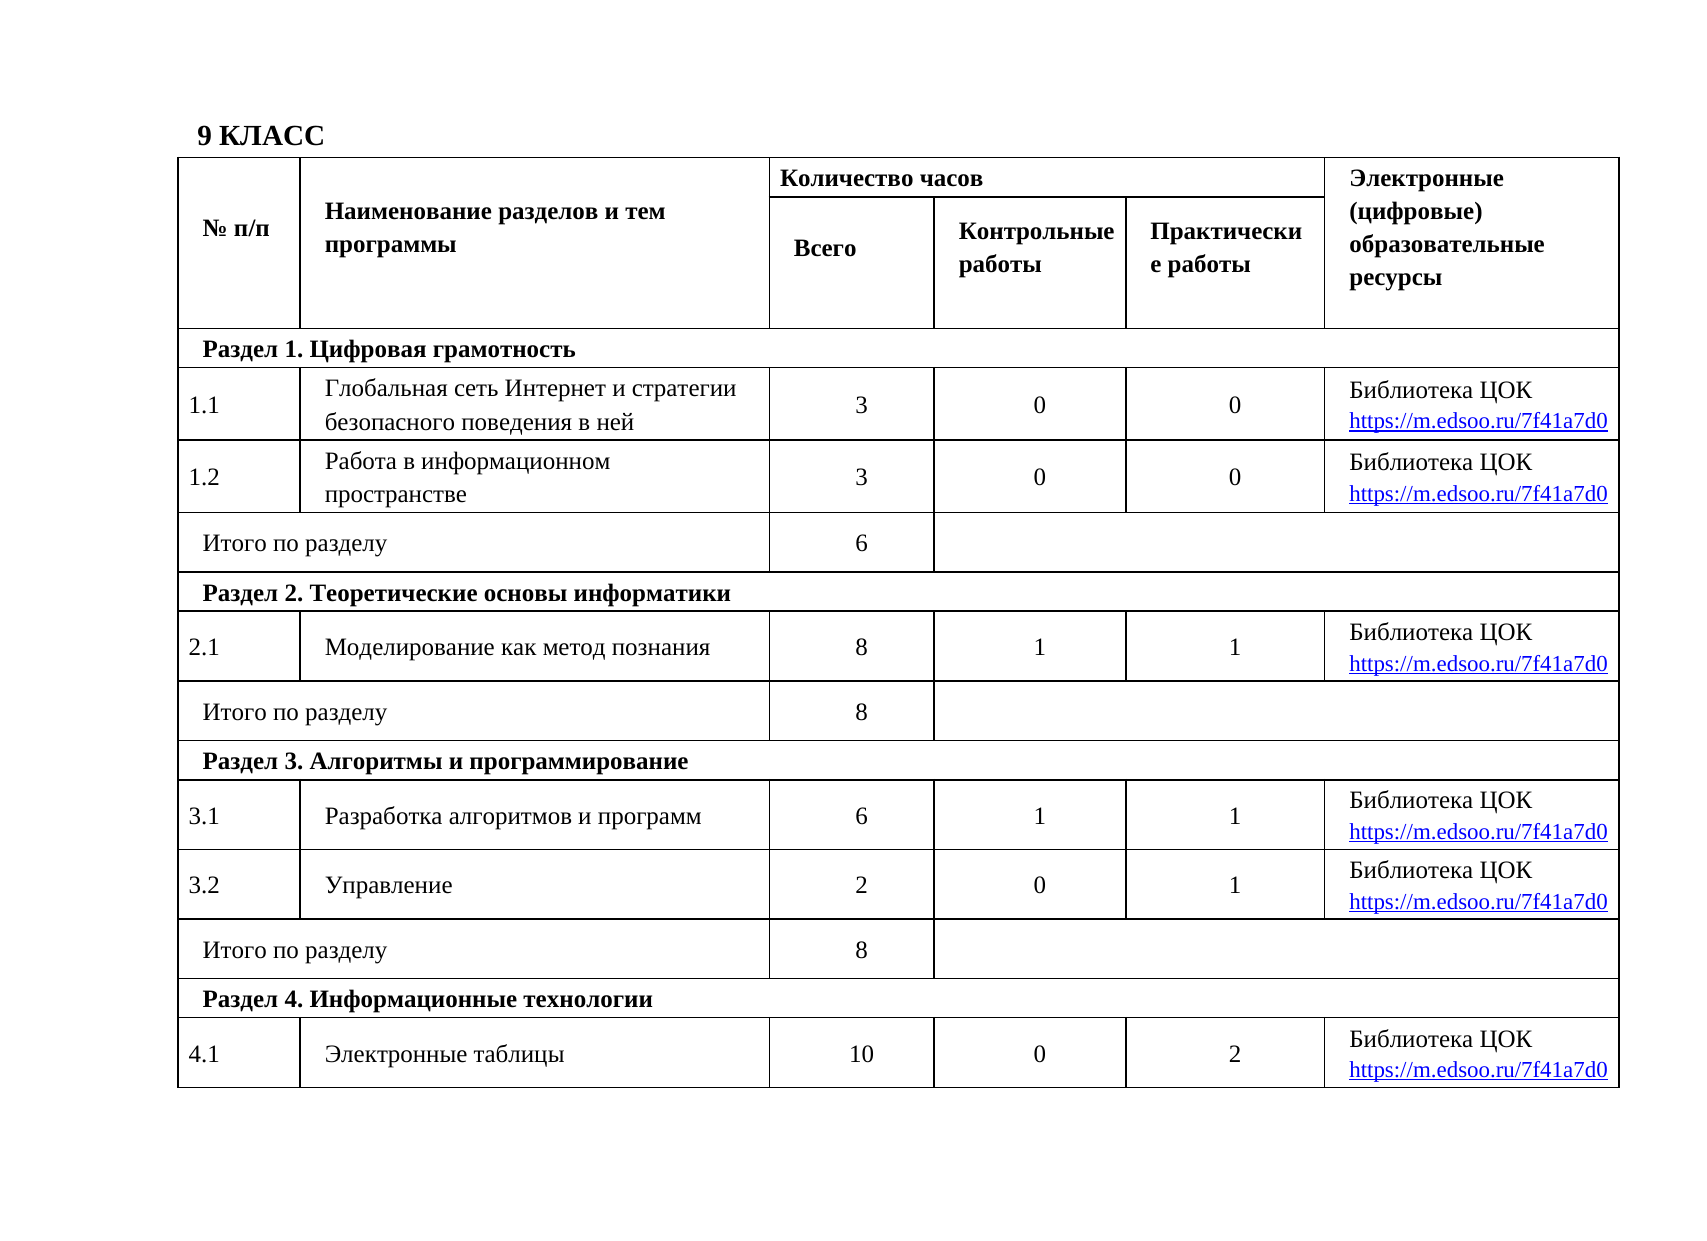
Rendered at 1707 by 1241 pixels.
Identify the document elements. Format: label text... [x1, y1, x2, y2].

table_cell 3 [770, 368, 933, 439]
table_cell 1 [935, 612, 1125, 680]
table_cell [935, 682, 1618, 739]
table_cell 3.1 [179, 781, 299, 848]
table_cell Итого по разделу [179, 920, 769, 977]
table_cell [1325, 850, 1618, 918]
table_cell 0 [1127, 441, 1324, 512]
table_cell Итого по разделу [179, 513, 769, 571]
table_cell Моделирование как метод познания [301, 612, 769, 680]
table_cell 1 [935, 781, 1125, 848]
table_cell Управление [301, 850, 769, 918]
table_header Наименование разделов и тем программы [301, 158, 769, 327]
table_cell 1 [1127, 612, 1324, 680]
table_cell 1 [1127, 850, 1324, 918]
table_cell [935, 513, 1618, 571]
table_cell Раздел 1. Цифровая грамотность [179, 329, 1618, 367]
table_cell 0 [935, 368, 1125, 439]
table_cell Итого по разделу [179, 682, 769, 739]
table_cell 1 [1127, 781, 1324, 848]
table_cell Раздел 2. Теоретические основы информатики [179, 573, 1618, 610]
table_cell Электронные таблицы [301, 1018, 769, 1086]
table_header № п/п [179, 158, 299, 327]
table_cell 10 [770, 1018, 933, 1086]
table_cell Глобальная сеть Интернет и стратегии безопасного поведения в ней [301, 368, 769, 439]
table_cell Раздел 3. Алгоритмы и программирование [179, 741, 1618, 779]
table_cell Контрольные работы [935, 198, 1125, 327]
table_header Количество часов [770, 158, 1324, 196]
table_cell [1325, 1018, 1618, 1086]
text 9 КЛАСС [190, 118, 1618, 152]
table_cell 3.2 [179, 850, 299, 918]
table_cell 0 [935, 850, 1125, 918]
table_cell 2 [1127, 1018, 1324, 1086]
table_cell 0 [935, 441, 1125, 512]
table_cell 8 [770, 612, 933, 680]
table_cell Работа в информационном пространстве [301, 441, 769, 512]
table_cell Раздел 4. Информационные технологии [179, 979, 1618, 1017]
table_cell 0 [1127, 368, 1324, 439]
table_cell Практические работы [1127, 198, 1324, 327]
table_cell Всего [770, 198, 933, 327]
table_cell 8 [770, 920, 933, 977]
table_cell Библиотека ЦОК https://m.edsoo.ru/7f41a7d0 [1325, 441, 1618, 512]
table_cell 2 [770, 850, 933, 918]
table_cell 1.1 [179, 368, 299, 439]
table_cell Разработка алгоритмов и программ [301, 781, 769, 848]
table_cell 0 [935, 1018, 1125, 1086]
table_cell 3 [770, 441, 933, 512]
table_cell [935, 920, 1618, 977]
table_cell Библиотека ЦОК https://m.edsoo.ru/7f41a7d0 [1325, 612, 1618, 680]
table_cell 8 [770, 682, 933, 739]
table_cell 6 [770, 781, 933, 848]
table_cell 6 [770, 513, 933, 571]
table_cell 4.1 [179, 1018, 299, 1086]
table_cell 2.1 [179, 612, 299, 680]
table_cell Библиотека ЦОК https://m.edsoo.ru/7f41a7d0 [1325, 368, 1618, 439]
table_header Электронные (цифровые) образовательные ресурсы [1325, 158, 1618, 327]
table_cell Библиотека ЦОК https://m.edsoo.ru/7f41a7d0 [1325, 781, 1618, 848]
table_cell 1.2 [179, 441, 299, 512]
